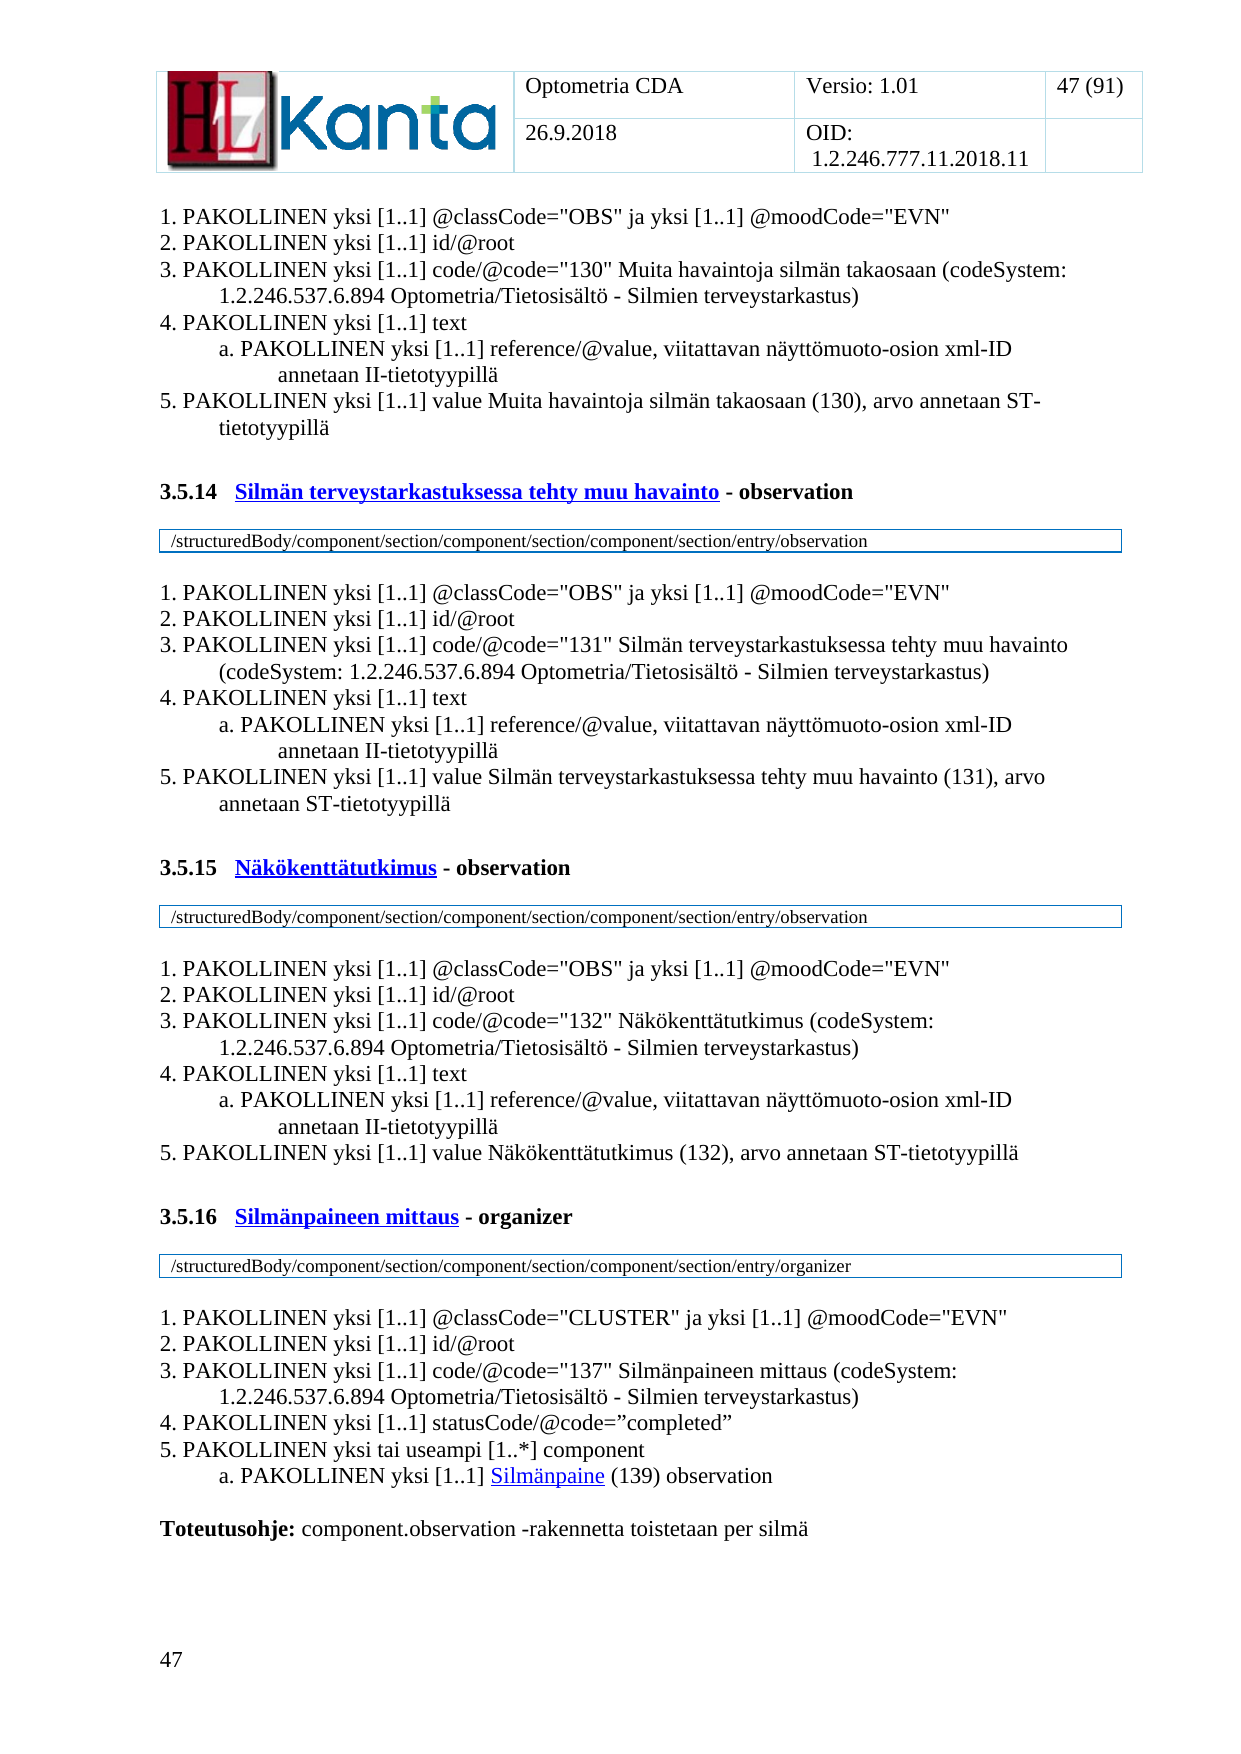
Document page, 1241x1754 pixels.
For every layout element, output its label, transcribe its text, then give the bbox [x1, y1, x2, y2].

table_header /structuredBody/component/section/component/section/component/section/entry/observation [160, 906, 1121, 927]
text a. PAKOLLINEN yksi [1..1] reference/@value, viitattavan näyttömuoto-osion xml-ID annetaan II-tietotyypillä [218, 711, 1081, 763]
text 4. PAKOLLINEN yksi [1..1] text [159, 684, 1081, 711]
text 2. PAKOLLINEN yksi [1..1] id/@root [159, 1330, 1081, 1357]
text 1. PAKOLLINEN yksi [1..1] @classCode="OBS" ja yksi [1..1] @moodCode="EVN" [159, 579, 1081, 605]
text 1. PAKOLLINEN yksi [1..1] @classCode="CLUSTER" ja yksi [1..1] @moodCode="EVN" [159, 1304, 1081, 1330]
table_header /structuredBody/component/section/component/section/component/section/entry/observation [160, 530, 1121, 551]
text 5. PAKOLLINEN yksi [1..1] value Silmän terveystarkastuksessa tehty muu havainto (131), arvo annetaan ST-tietotyypillä [159, 763, 1081, 816]
text 5. PAKOLLINEN yksi tai useampi [1..*] component [159, 1436, 1081, 1462]
text 3. PAKOLLINEN yksi [1..1] code/@code="132" Näkökenttätutkimus (codeSystem: 1.2.246.537.6.894 Optometria/Tietosisältö - Silmien terveystarkastus) [159, 1007, 1081, 1060]
subtitle Silmänpaineen mittaus - organizer [159, 1203, 1081, 1229]
table_header /structuredBody/component/section/component/section/component/section/entry/organizer [160, 1255, 1121, 1277]
text 5. PAKOLLINEN yksi [1..1] value Näkökenttätutkimus (132), arvo annetaan ST-tietotyypillä [159, 1139, 1081, 1165]
text 3. PAKOLLINEN yksi [1..1] code/@code="137" Silmänpaineen mittaus (codeSystem: 1.2.246.537.6.894 Optometria/Tietosisältö - Silmien terveystarkastus) [159, 1357, 1081, 1409]
text 3. PAKOLLINEN yksi [1..1] code/@code="131" Silmän terveystarkastuksessa tehty muu havainto (codeSystem: 1.2.246.537.6.894 Optometria/Tietosisältö - Silmien terveystarkastus) [159, 632, 1081, 684]
text 1. PAKOLLINEN yksi [1..1] @classCode="OBS" ja yksi [1..1] @moodCode="EVN" [159, 954, 1081, 981]
text Toteutusohje: component.observation -rakennetta toistetaan per silmä [159, 1515, 1081, 1541]
text a. PAKOLLINEN yksi [1..1] Silmänpaine (139) observation [218, 1462, 1081, 1488]
text 1. PAKOLLINEN yksi [1..1] @classCode="OBS" ja yksi [1..1] @moodCode="EVN" [159, 203, 1081, 229]
text a. PAKOLLINEN yksi [1..1] reference/@value, viitattavan näyttömuoto-osion xml-ID annetaan II-tietotyypillä [218, 335, 1081, 388]
text a. PAKOLLINEN yksi [1..1] reference/@value, viitattavan näyttömuoto-osion xml-ID annetaan II-tietotyypillä [218, 1086, 1081, 1139]
text 2. PAKOLLINEN yksi [1..1] id/@root [159, 981, 1081, 1007]
text 2. PAKOLLINEN yksi [1..1] id/@root [159, 605, 1081, 632]
subtitle Näkökenttätutkimus - observation [159, 853, 1081, 880]
picture [167, 71, 279, 171]
picture [281, 96, 496, 150]
text 2. PAKOLLINEN yksi [1..1] id/@root [159, 229, 1081, 256]
text 4. PAKOLLINEN yksi [1..1] text [159, 1060, 1081, 1086]
text 4. PAKOLLINEN yksi [1..1] statusCode/@code=”completed” [159, 1409, 1081, 1436]
text 3. PAKOLLINEN yksi [1..1] code/@code="130" Muita havaintoja silmän takaosaan (codeSystem: 1.2.246.537.6.894 Optometria/Tietosisältö - Silmien terveystarkastus) [159, 256, 1081, 308]
subtitle Silmän terveystarkastuksessa tehty muu havainto - observation [159, 478, 1081, 504]
text 5. PAKOLLINEN yksi [1..1] value Muita havaintoja silmän takaosaan (130), arvo annetaan ST-tietotyypillä [159, 388, 1081, 440]
text 4. PAKOLLINEN yksi [1..1] text [159, 308, 1081, 335]
